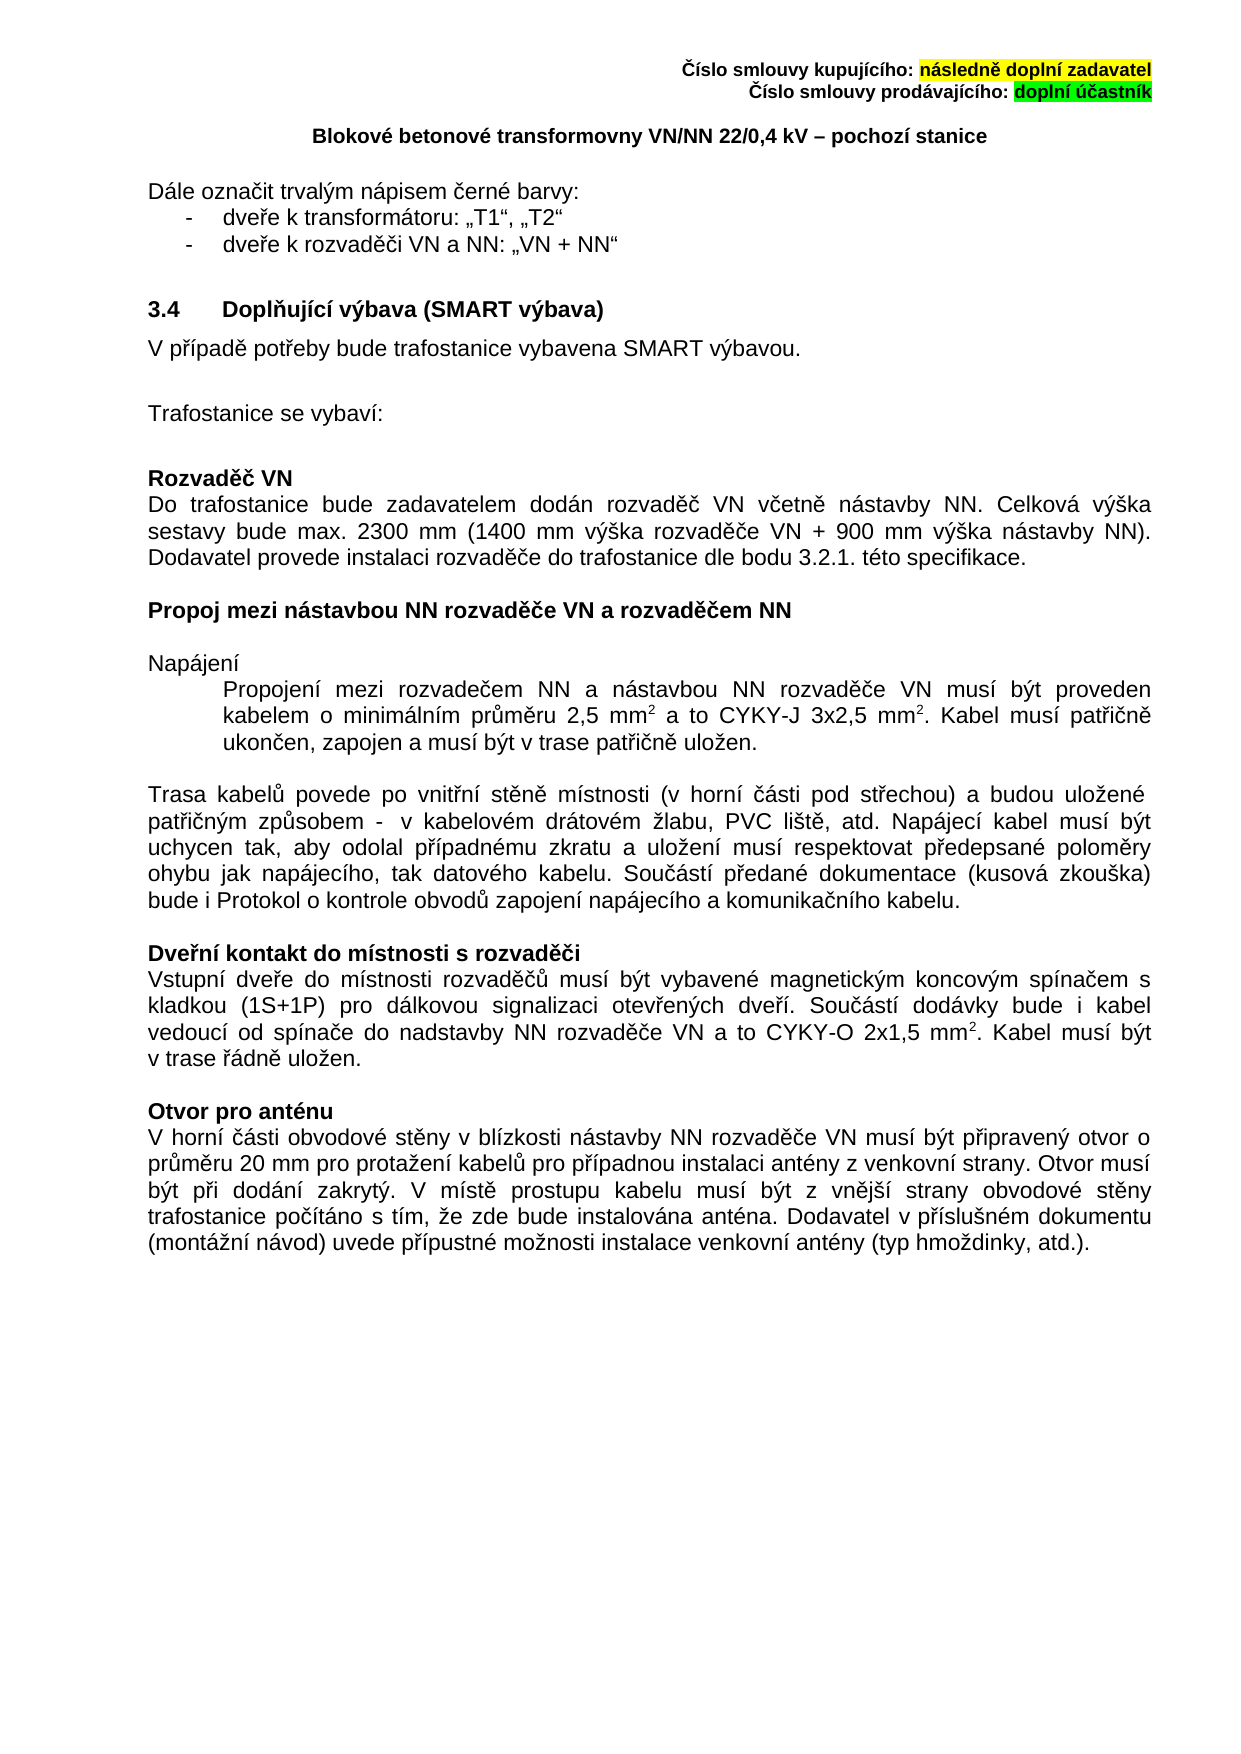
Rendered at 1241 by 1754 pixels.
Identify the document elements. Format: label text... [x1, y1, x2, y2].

text Dveřní kontakt do místnosti s rozvaděči [148, 939, 1152, 966]
text Trafostanice se vybaví: [148, 400, 1152, 426]
text Trasa kabelů povede po vnitřní stěně místnosti (v horní části pod střechou) a budou uložené patřičným způsobem - v kabelovém drátovém žlabu, PVC liště, atd. Napájecí kabel musí být uchycen tak, aby odolal případnému zkratu a uložení musí respektovat předepsané poloměry ohybu jak napájecího, tak datového kabelu. Součástí předané dokumentace (kusová zkouška) bude i Protokol o kontrole obvodů zapojení napájecího a komunikačního kabelu. [148, 781, 1152, 913]
text Rozvaděč VN [148, 465, 1152, 491]
text Napájení [148, 649, 1152, 676]
text V případě potřeby bude trafostanice vybavena SMART výbavou. [148, 335, 1152, 361]
text V horní části obvodové stěny v blízkosti nástavby NN rozvaděče VN musí být připravený otvor o průměru 20 mm pro protažení kabelů pro případnou instalaci antény z venkovní strany. Otvor musí být při dodání zakrytý. V místě prostupu kabelu musí být z vnější strany obvodové stěny trafostanice počítáno s tím, že zde bude instalována anténa. Dodavatel v příslušném dokumentu (montážní návod) uvede přípustné možnosti instalace venkovní antény (typ hmoždinky, atd.). [148, 1124, 1152, 1256]
list dveře k transformátoru: „T1“, „T2“ [185, 204, 1152, 231]
text Vstupní dveře do místnosti rozvaděčů musí být vybavené magnetickým koncovým spínačem s kladkou (1S+1P) pro dálkovou signalizaci otevřených dveří. Součástí dodávky bude i kabel vedoucí od spínače do nadstavby NN rozvaděče VN a to CYKY-O 2x1,5 mm2. Kabel musí být v trase řádně uložen. [148, 966, 1152, 1071]
list Doplňující výbava (SMART výbava) [148, 296, 1152, 322]
text Propoj mezi nástavbou NN rozvaděče VN a rozvaděčem NN [148, 597, 1152, 623]
list dveře k rozvaděči VN a NN: „VN + NN“ [185, 231, 1152, 257]
text Otvor pro anténu [148, 1098, 1152, 1124]
text Do trafostanice bude zadavatelem dodán rozvaděč VN včetně nástavby NN. Celková výška sestavy bude max. 2300 mm (1400 mm výška rozvaděče VN + 900 mm výška nástavby NN). Dodavatel provede instalaci rozvaděče do trafostanice dle bodu 3.2.1. této specifikace. [148, 491, 1152, 571]
list Propojení mezi rozvadečem NN a nástavbou NN rozvaděče VN musí být proveden kabelem o minimálním průměru 2,5 mm2 a to CYKY-J 3x2,5 mm2. Kabel musí patřičně ukončen, zapojen a musí být v trase patřičně uložen. [223, 676, 1152, 755]
text Dále označit trvalým nápisem černé barvy: [148, 178, 1152, 204]
